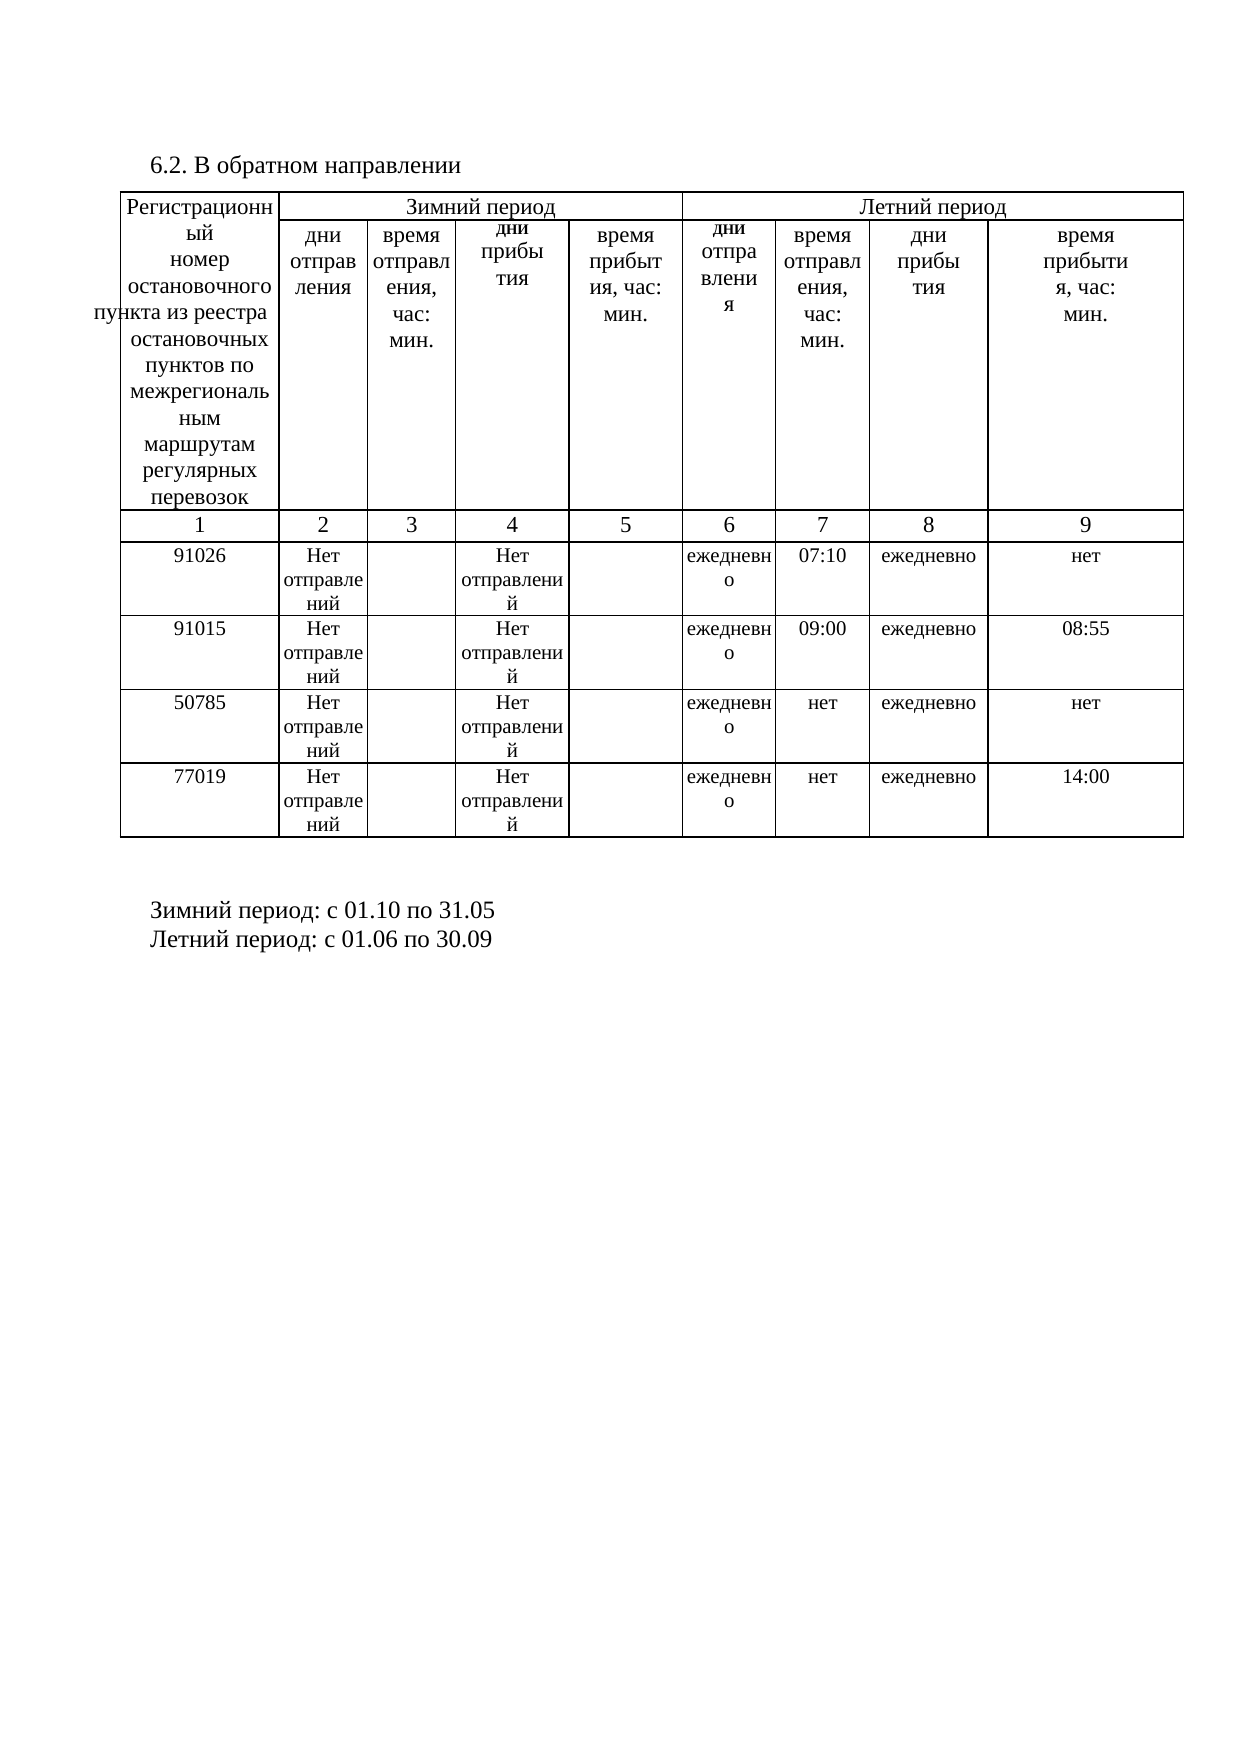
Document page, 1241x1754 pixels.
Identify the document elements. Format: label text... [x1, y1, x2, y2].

table_cell Нет отправлений [280, 616, 367, 688]
table_cell ДНИ отпра влени я [683, 221, 775, 509]
table_cell 91015 [121, 616, 278, 688]
table_cell 7 [776, 511, 869, 541]
table_cell [570, 690, 682, 762]
table_header Летний период [683, 193, 1183, 219]
table_cell ежедневно [683, 764, 775, 836]
table_cell [368, 764, 455, 836]
table_cell дни прибы тия [870, 221, 987, 509]
table_cell Нет отправлений [280, 764, 367, 836]
table_cell [570, 764, 682, 836]
table_cell 4 [456, 511, 568, 541]
table_cell Нет отправлений [280, 543, 367, 615]
table_cell время отправл ения, час: мин. [368, 221, 455, 509]
table_cell нет [989, 690, 1183, 762]
table_cell время отправл ения, час: мин. [776, 221, 869, 509]
table_cell Нет отправлений [456, 616, 568, 688]
table_cell ежедневно [870, 616, 987, 688]
table_cell 14:00 [989, 764, 1183, 836]
table_cell 07:10 [776, 543, 869, 615]
text Летний период: с 01.06 по 30.09 [150, 924, 1090, 952]
table_cell Нет отправлений [456, 543, 568, 615]
table_cell 8 [870, 511, 987, 541]
table_header Зимний период [280, 193, 682, 219]
table_cell время прибыти я, час: мин. [989, 221, 1183, 509]
table_cell 77019 [121, 764, 278, 836]
table_cell 50785 [121, 690, 278, 762]
table_cell дни отправ ления [280, 221, 367, 509]
table_cell ежедневно [683, 616, 775, 688]
table_cell нет [776, 764, 869, 836]
table_cell нет [776, 690, 869, 762]
table_cell ДНИ прибы тия [456, 221, 568, 509]
table_cell 09:00 [776, 616, 869, 688]
table_cell 9 [989, 511, 1183, 541]
table_cell 2 [280, 511, 367, 541]
table_cell 5 [570, 511, 682, 541]
table_cell Нет отправлений [456, 764, 568, 836]
table_cell ежедневно [683, 690, 775, 762]
table_cell 1 [121, 511, 278, 541]
text 6.2. В обратном направлении [150, 150, 1090, 179]
table_cell [570, 543, 682, 615]
text Зимний период: с 01.10 по 31.05 [150, 895, 1090, 924]
table_cell [368, 616, 455, 688]
table_cell ежедневно [870, 764, 987, 836]
table_cell [368, 543, 455, 615]
table_cell ежедневно [870, 543, 987, 615]
table_header Регистрационный номер остановочного пункта из реестра остановочных пунктов по межрегиональным маршрутам регулярных перевозок [121, 193, 278, 509]
table_cell 6 [683, 511, 775, 541]
table_cell Нет отправлений [280, 690, 367, 762]
table_cell 91026 [121, 543, 278, 615]
table_cell ежедневно [870, 690, 987, 762]
table_cell нет [989, 543, 1183, 615]
table_cell 08:55 [989, 616, 1183, 688]
table_cell ежедневно [683, 543, 775, 615]
table_cell Нет отправлений [456, 690, 568, 762]
table_cell 3 [368, 511, 455, 541]
table_cell [570, 616, 682, 688]
table_cell [368, 690, 455, 762]
table_cell время прибыт ия, час: мин. [570, 221, 682, 509]
